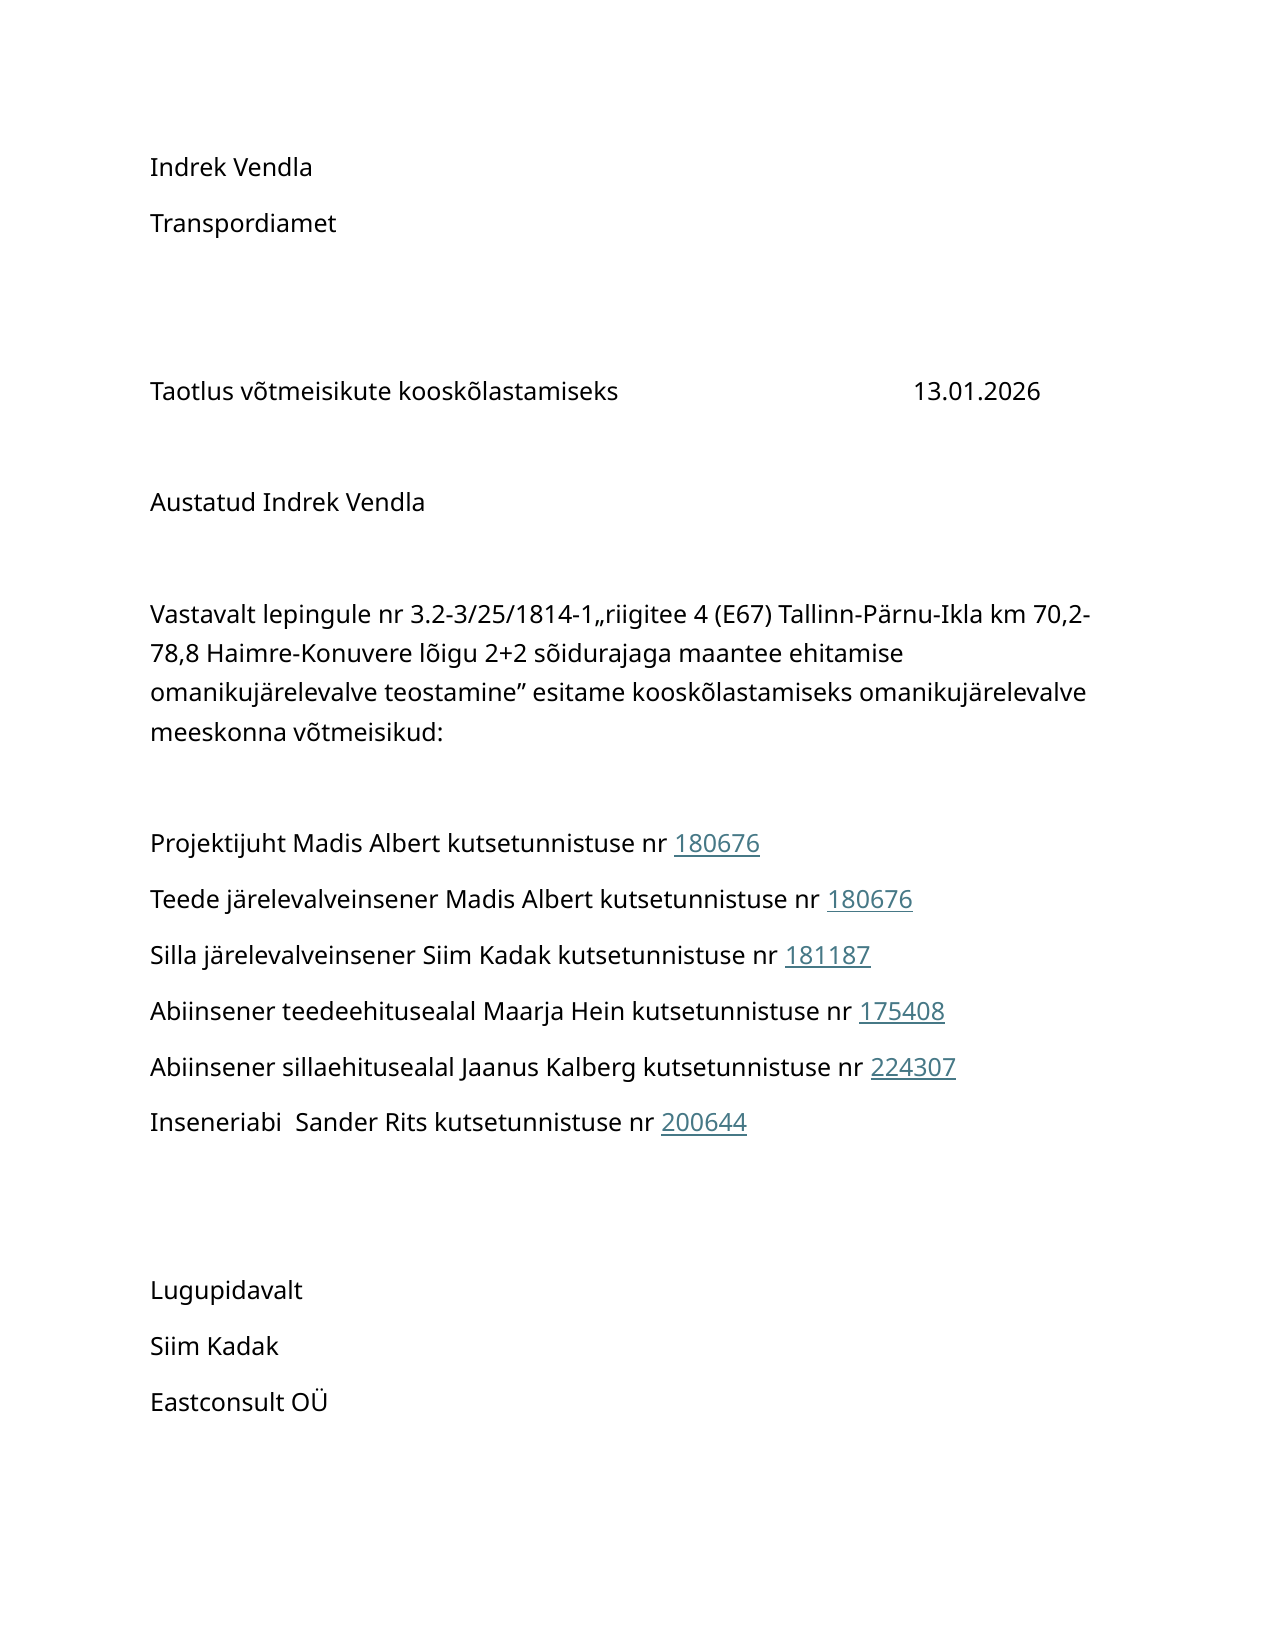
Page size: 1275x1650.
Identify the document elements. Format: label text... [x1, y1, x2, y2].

text Austatud Indrek Vendla [150, 485, 1125, 519]
text Projektijuht Madis Albert kutsetunnistuse nr 180676 [150, 826, 1125, 860]
text Abiinsener teedeehitusealal Maarja Hein kutsetunnistuse nr 175408 [150, 993, 1125, 1027]
text Transpordiamet [150, 206, 1125, 240]
text Vastavalt lepingule nr 3.2-3/25/1814-1„riigitee 4 (E67) Tallinn-Pärnu-Ikla km 70,2-78,8 Haimre-Konuvere lõigu 2+2 sõidurajaga maantee ehitamise omanikujärelevalve teostamine” esitame kooskõlastamiseks omanikujärelevalve meeskonna võtmeisikud: [150, 597, 1125, 748]
text Indrek Vendla [150, 150, 1125, 184]
text Teede järelevalveinsener Madis Albert kutsetunnistuse nr 180676 [150, 882, 1125, 916]
text Taotlus võtmeisikute kooskõlastamiseks 13.01.2026 [150, 373, 1125, 407]
text Abiinsener sillaehitusealal Jaanus Kalberg kutsetunnistuse nr 224307 [150, 1049, 1125, 1083]
text Siim Kadak [150, 1328, 1125, 1362]
text Eastconsult OÜ [150, 1384, 1125, 1418]
text Silla järelevalveinsener Siim Kadak kutsetunnistuse nr 181187 [150, 937, 1125, 972]
text Inseneriabi Sander Rits kutsetunnistuse nr 200644 [150, 1105, 1125, 1139]
text Lugupidavalt [150, 1272, 1125, 1307]
